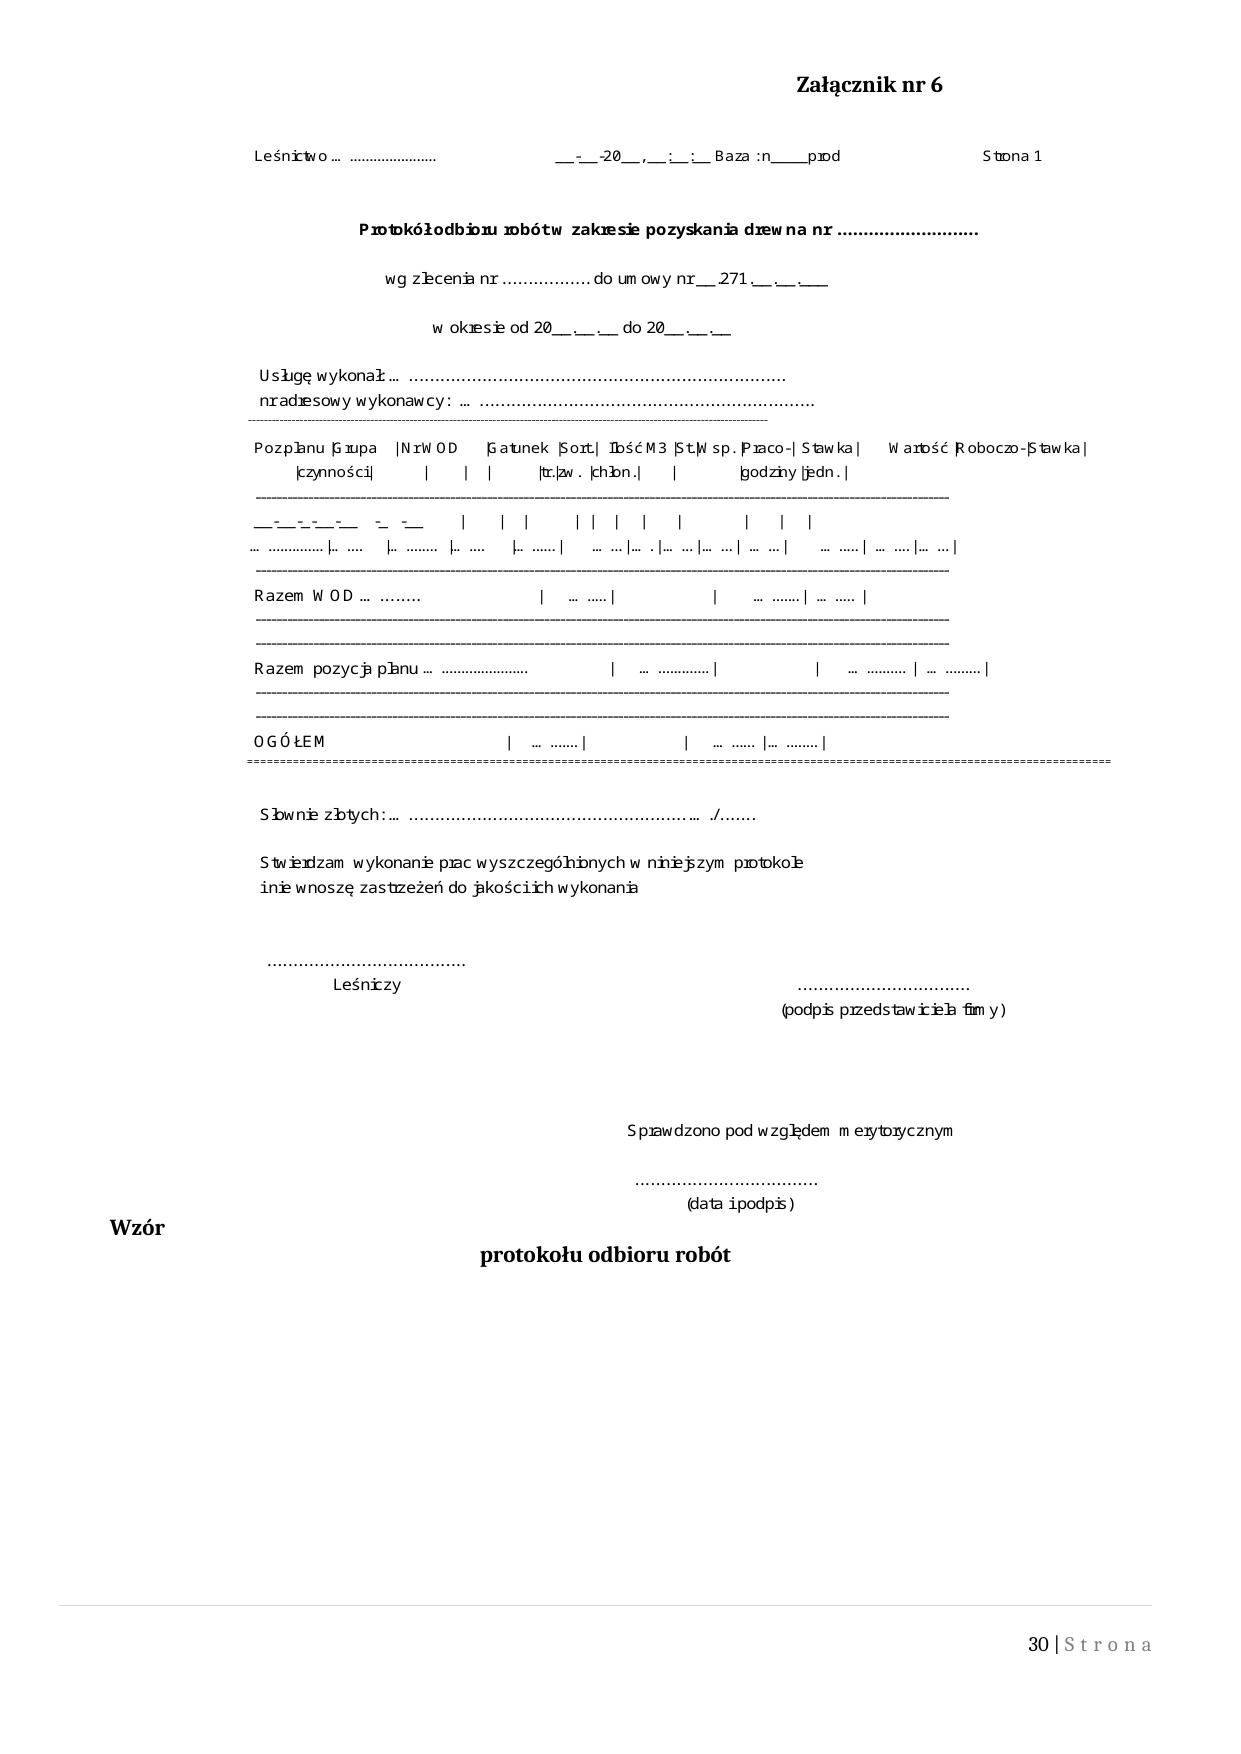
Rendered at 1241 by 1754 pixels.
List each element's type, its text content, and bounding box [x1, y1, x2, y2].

text Załącznik nr 6 [752, 72, 1152, 98]
text Wzór protokołu odbioru robót [59, 110, 1152, 1292]
